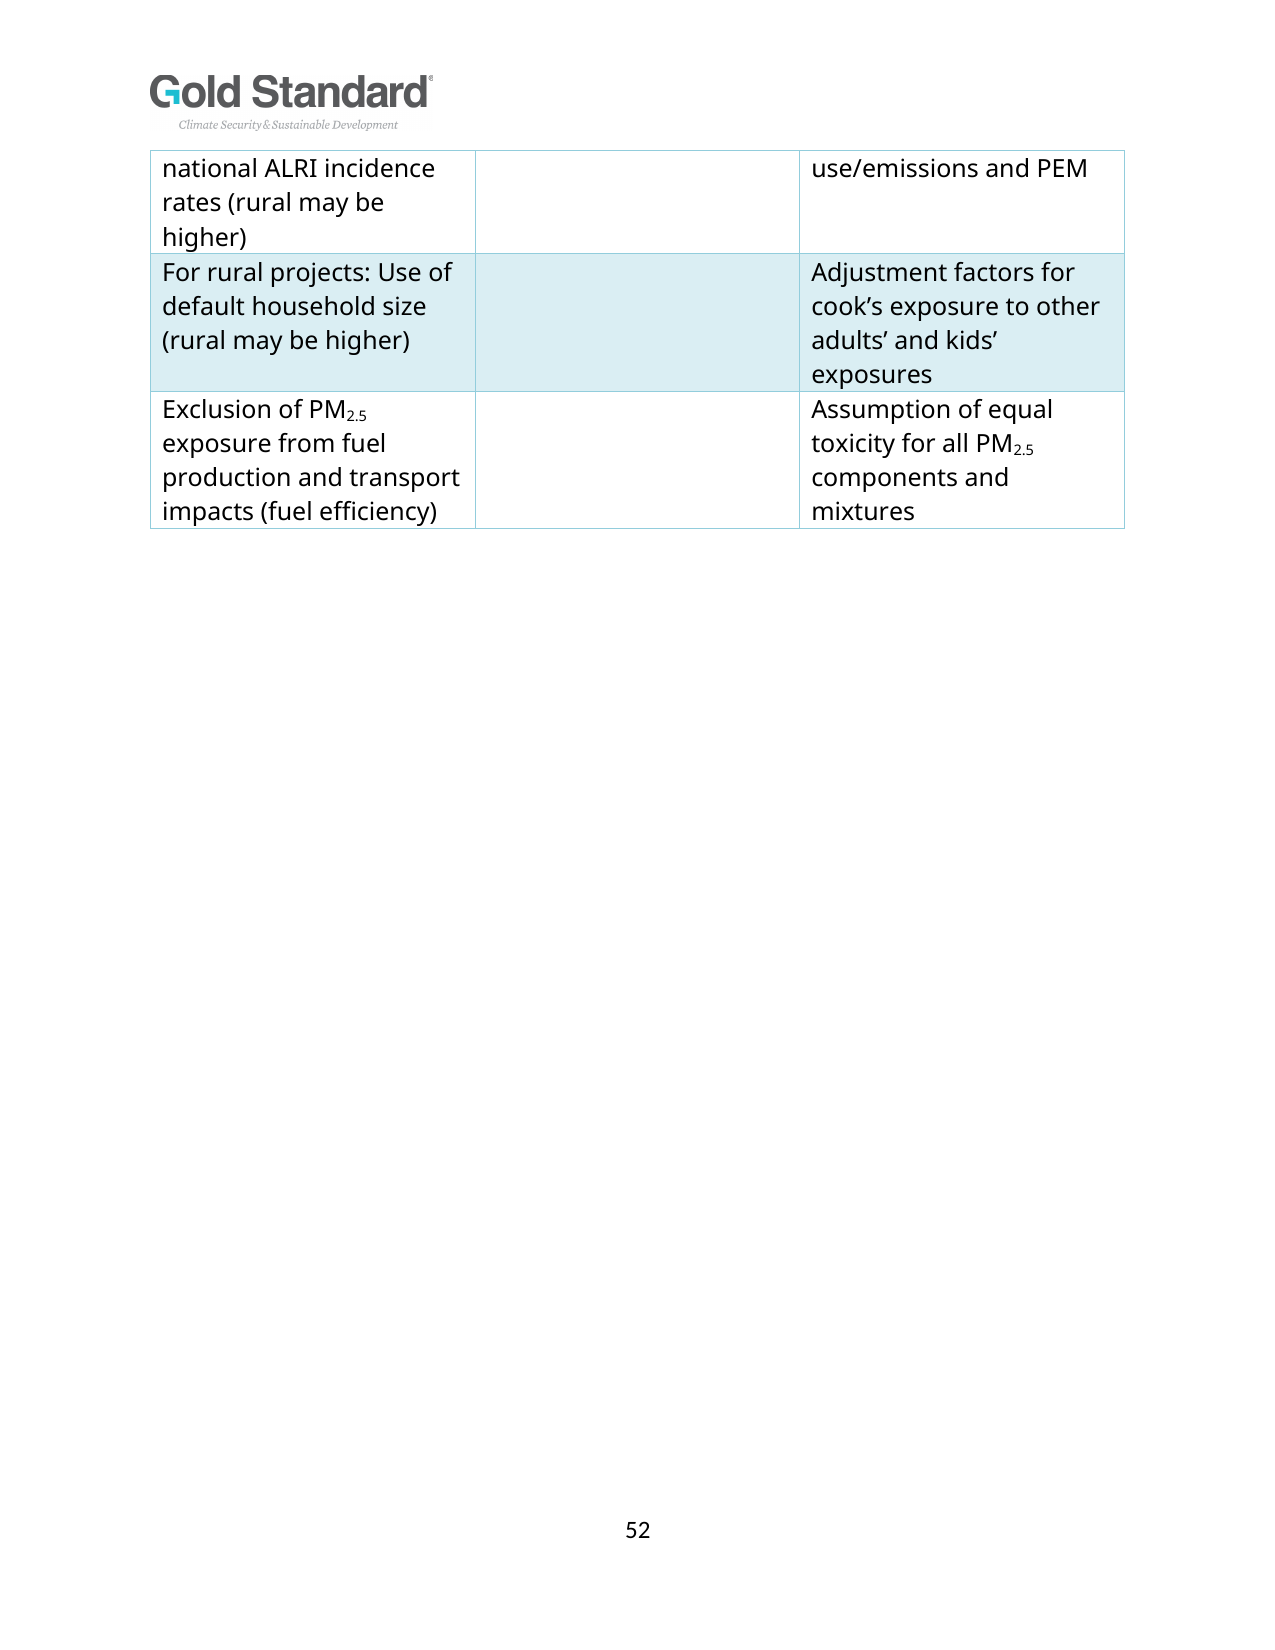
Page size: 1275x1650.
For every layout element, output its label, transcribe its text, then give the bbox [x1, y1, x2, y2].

picture [150, 75, 433, 131]
table_cell [476, 392, 799, 528]
table_cell Assumption of equal toxicity for all PM2.5 components and mixtures [800, 392, 1124, 528]
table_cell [151, 151, 475, 253]
table_cell [476, 151, 799, 253]
table_cell [476, 254, 799, 391]
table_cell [800, 151, 1124, 253]
table_cell Adjustment factors for cook’s exposure to other adults’ and kids’ exposures [800, 254, 1124, 391]
table_cell For rural projects: Use of default household size (rural may be higher) [151, 254, 475, 391]
table_cell Exclusion of PM2.5 exposure from fuel production and transport impacts (fuel efficiency) [151, 392, 475, 528]
